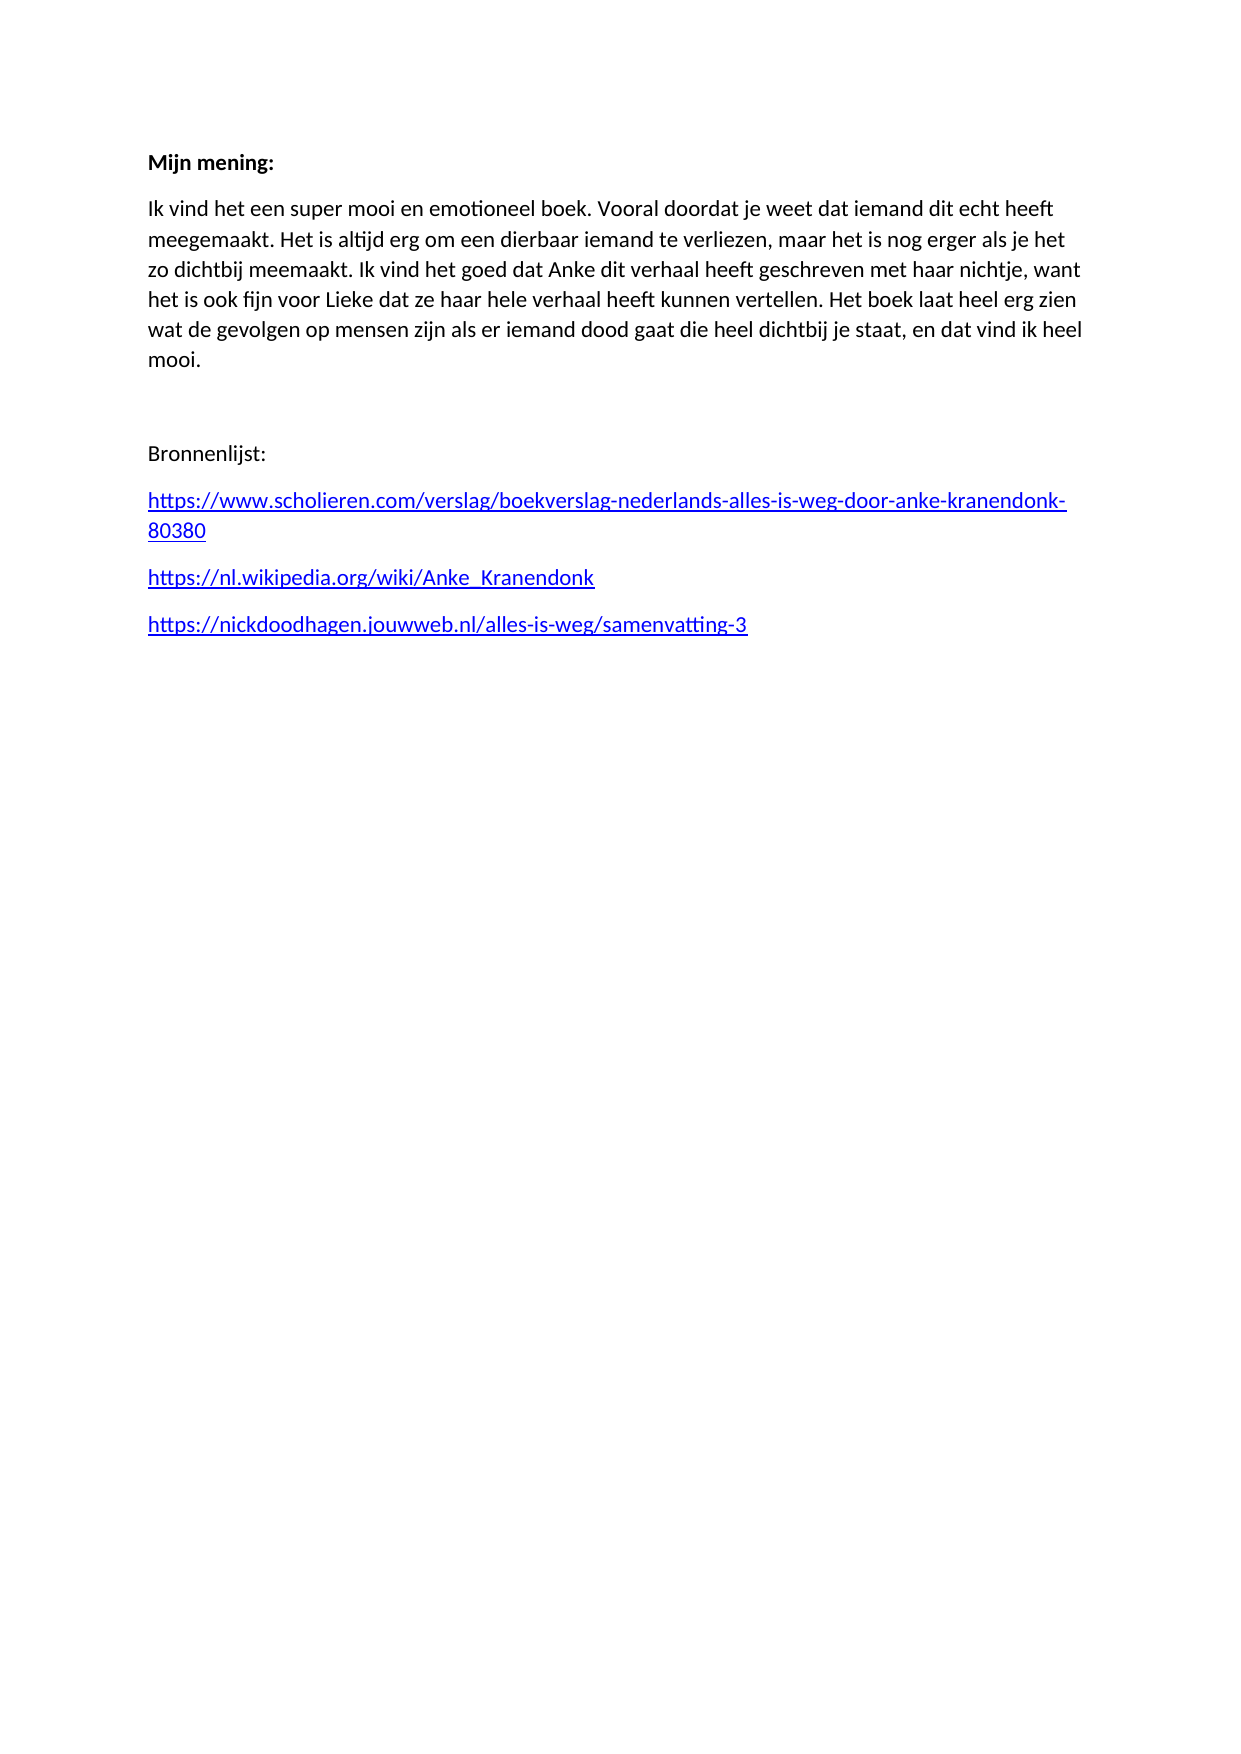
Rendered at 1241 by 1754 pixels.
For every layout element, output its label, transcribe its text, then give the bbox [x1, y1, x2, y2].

text Mijn mening: [148, 148, 1093, 176]
text https://www.scholieren.com/verslag/boekverslag-nederlands-alles-is-weg-door-anke-kranendonk-80380 [148, 486, 1093, 544]
text https://nickdoodhagen.jouwweb.nl/alles-is-weg/samenvatting-3 [148, 610, 1093, 638]
text https://nl.wikipedia.org/wiki/Anke_Kranendonk [148, 563, 1093, 591]
text Bronnenlijst: [148, 439, 1093, 467]
text Ik vind het een super mooi en emotioneel boek. Vooral doordat je weet dat iemand dit echt heeft meegemaakt. Het is altijd erg om een dierbaar iemand te verliezen, maar het is nog erger als je het zo dichtbij meemaakt. Ik vind het goed dat Anke dit verhaal heeft geschreven met haar nichtje, want het is ook fijn voor Lieke dat ze haar hele verhaal heeft kunnen vertellen. Het boek laat heel erg zien wat de gevolgen op mensen zijn als er iemand dood gaat die heel dichtbij je staat, en dat vind ik heel mooi. [148, 194, 1093, 373]
